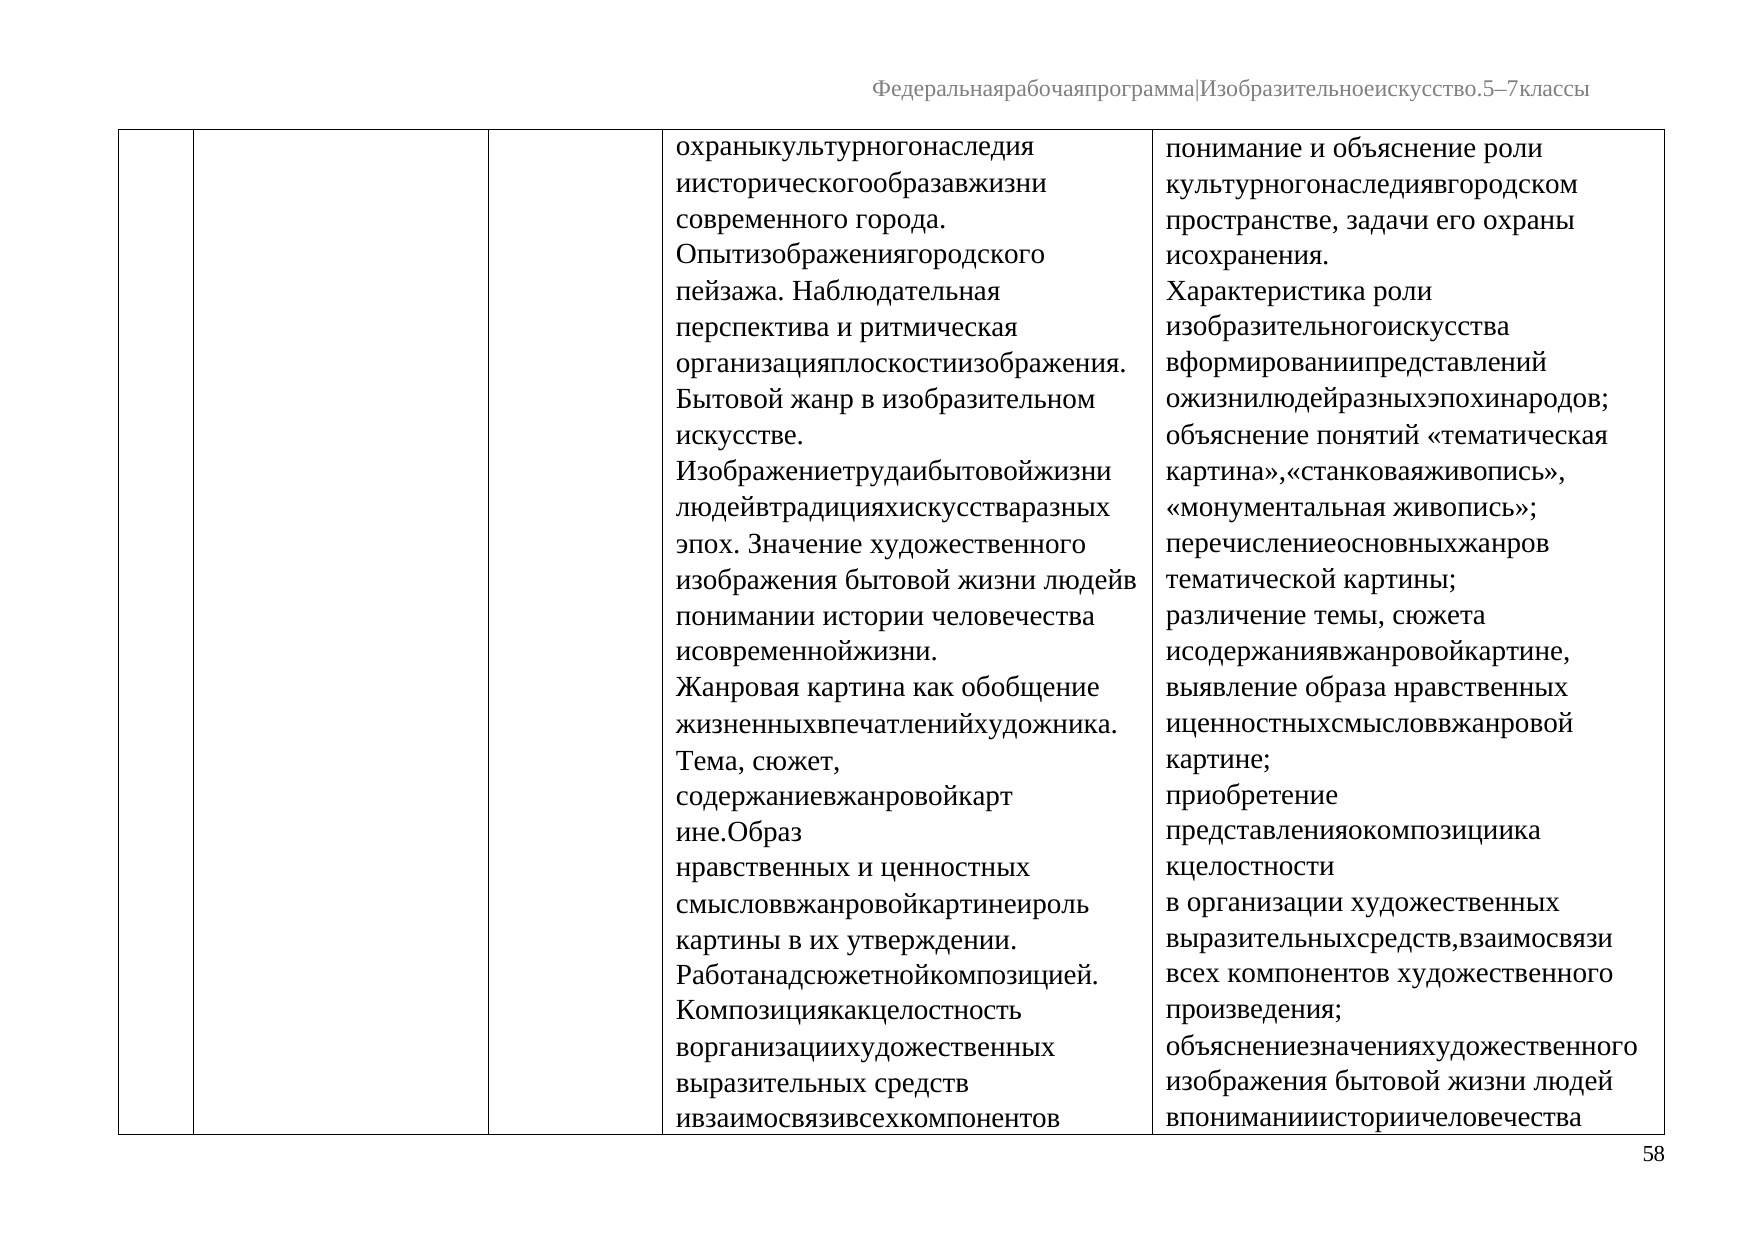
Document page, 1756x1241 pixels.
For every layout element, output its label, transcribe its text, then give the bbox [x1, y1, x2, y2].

table_header [194, 130, 488, 1134]
table_header охраныкультурногонаследия иисторическогообразавжизни современного города. Опытизображениягородского пейзажа. Наблюдательная перспектива и ритмическая организацияплоскостиизображения. Бытовой жанр в изобразительном искусстве. Изображениетрудаибытовойжизни людейвтрадицияхискусстваразных эпох. Значение художественного изображения бытовой жизни людейв понимании истории человечества исовременнойжизни. Жанровая картина как обобщение жизненныхвпечатленийхудожника. Тема, сюжет, содержаниевжанровойкартине.Образ нравственных и ценностных смысловвжанровойкартинеироль картины в их утверждении. Работанадсюжетнойкомпозицией. Композициякакцелостность ворганизациихудожественных выразительных средств ивзаимосвязивсехкомпонентов [663, 130, 1152, 1134]
table_header [489, 130, 662, 1134]
table_header понимание и объяснение роли культурногонаследиявгородском пространстве, задачи его охраны исохранения. Характеристика роли изобразительногоискусства вформированиипредставлений ожизнилюдейразныхэпохинародов; объяснение понятий «тематическая картина»,«станковаяживопись», «монументальная живопись»; перечислениеосновныхжанров тематической картины; различение темы, сюжета исодержаниявжанровойкартине, выявление образа нравственных иценностныхсмысловвжанровой картине; приобретение представленияокомпозициикакцелостности в организации художественных выразительныхсредств,взаимосвязи всех компонентов художественного произведения; объяснениезначенияхудожественного изображения бытовой жизни людей впониманииисториичеловечества [1153, 130, 1664, 1134]
table_header [119, 130, 193, 1134]
